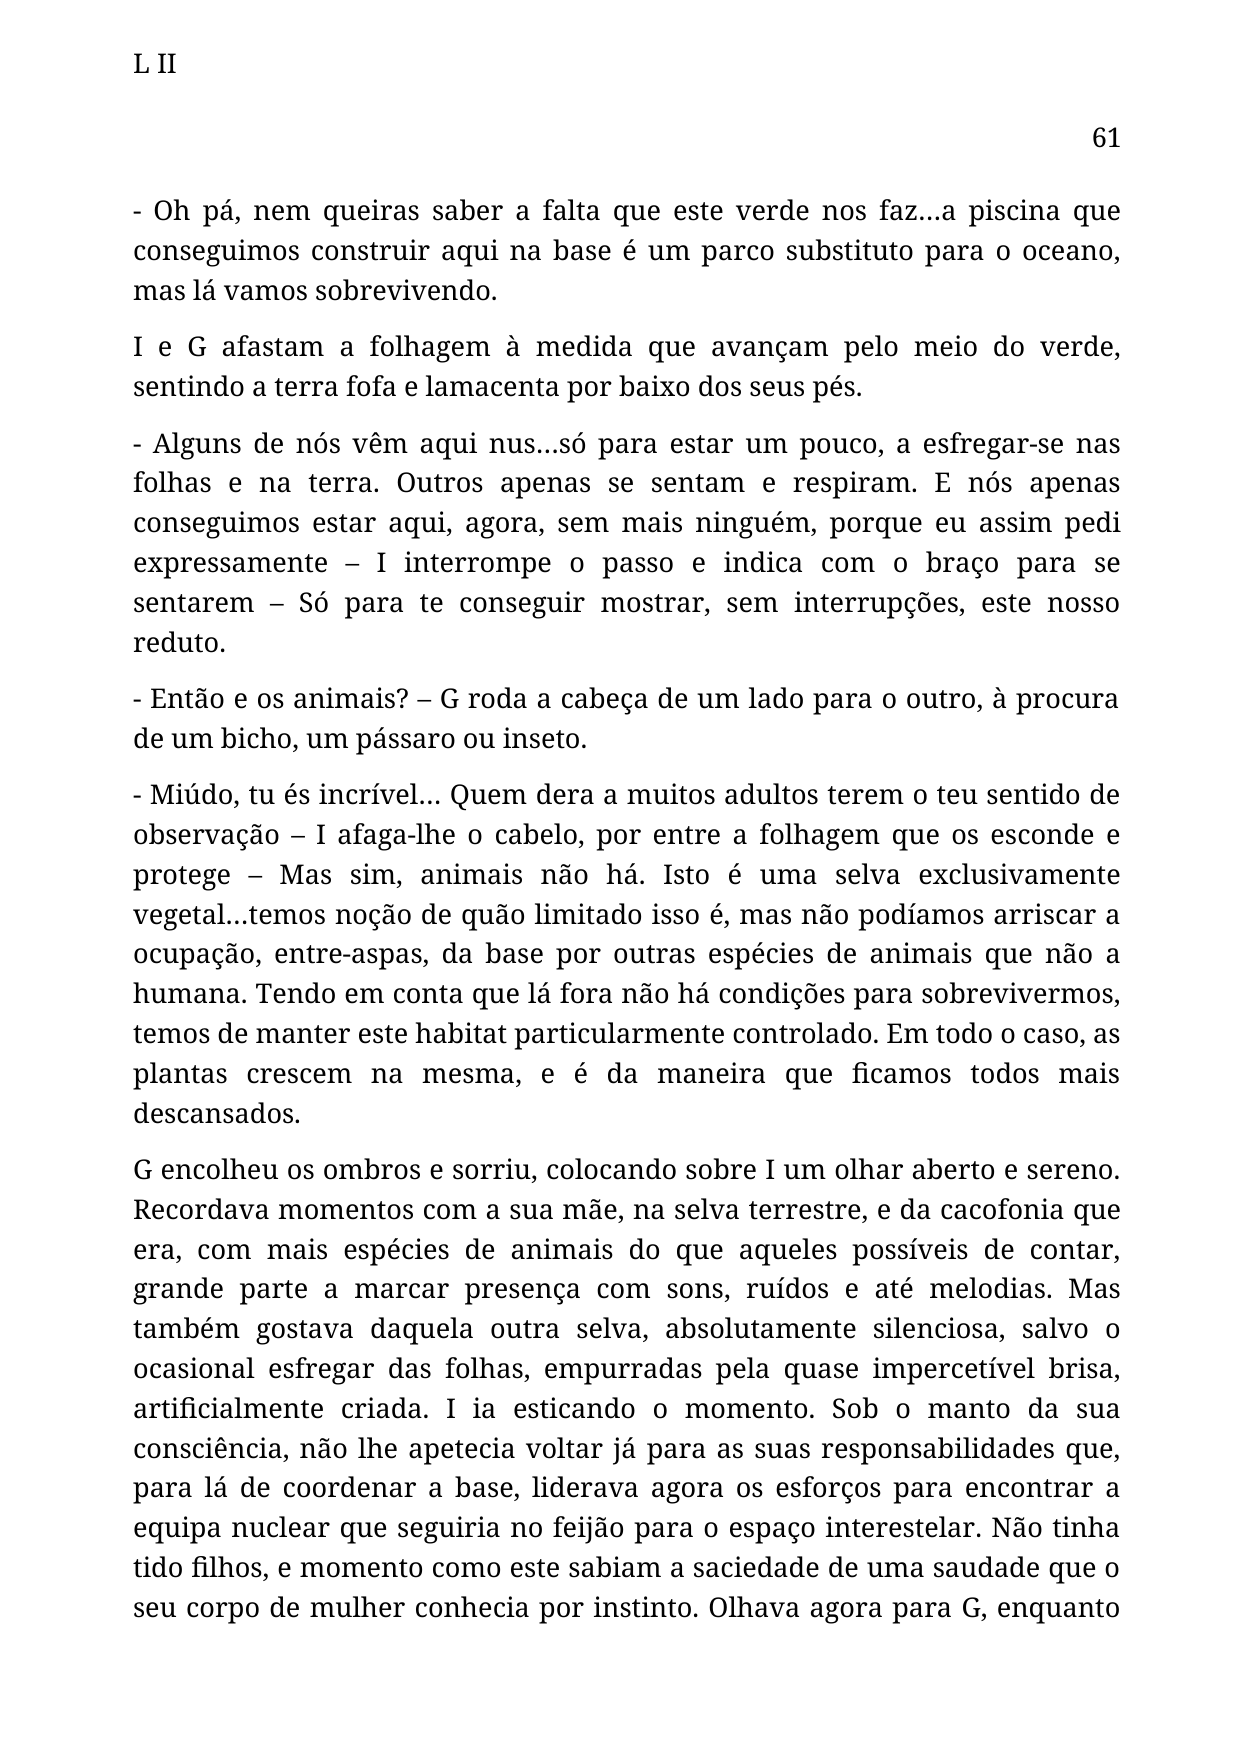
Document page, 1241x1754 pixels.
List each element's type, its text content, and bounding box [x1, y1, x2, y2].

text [133, 1151, 1122, 1625]
text - Então e os animais? – G roda a cabeça de um lado para o outro, à procura de um bicho, um pássaro ou inseto. [133, 679, 1122, 756]
text - Alguns de nós vêm aqui nus…só para estar um pouco, a esfregar-se nas folhas e na terra. Outros apenas se sentam e respiram. E nós apenas conseguimos estar aqui, agora, sem mais ninguém, porque eu assim pedi expressamente – I interrompe o passo e indica com o braço para se sentarem – Só para te conseguir mostrar, sem interrupções, este nosso reduto. [133, 424, 1122, 660]
text - Miúdo, tu és incrível… Quem dera a muitos adultos terem o teu sentido de observação – I afaga-lhe o cabelo, por entre a folhagem que os esconde e protege – Mas sim, animais não há. Isto é uma selva exclusivamente vegetal…temos noção de quão limitado isso é, mas não podíamos arriscar a ocupação, entre-aspas, da base por outras espécies de animais que não a humana. Tendo em conta que lá fora não há condições para sobrevivermos, temos de manter este habitat particularmente controlado. Em todo o caso, as plantas crescem na mesma, e é da maneira que ficamos todos mais descansados. [133, 776, 1122, 1131]
text - Oh pá, nem queiras saber a falta que este verde nos faz…a piscina que conseguimos construir aqui na base é um parco substituto para o oceano, mas lá vamos sobrevivendo. [133, 192, 1122, 308]
text I e G afastam a folhagem à medida que avançam pelo meio do verde, sentindo a terra fofa e lamacenta por baixo dos seus pés. [133, 328, 1122, 404]
